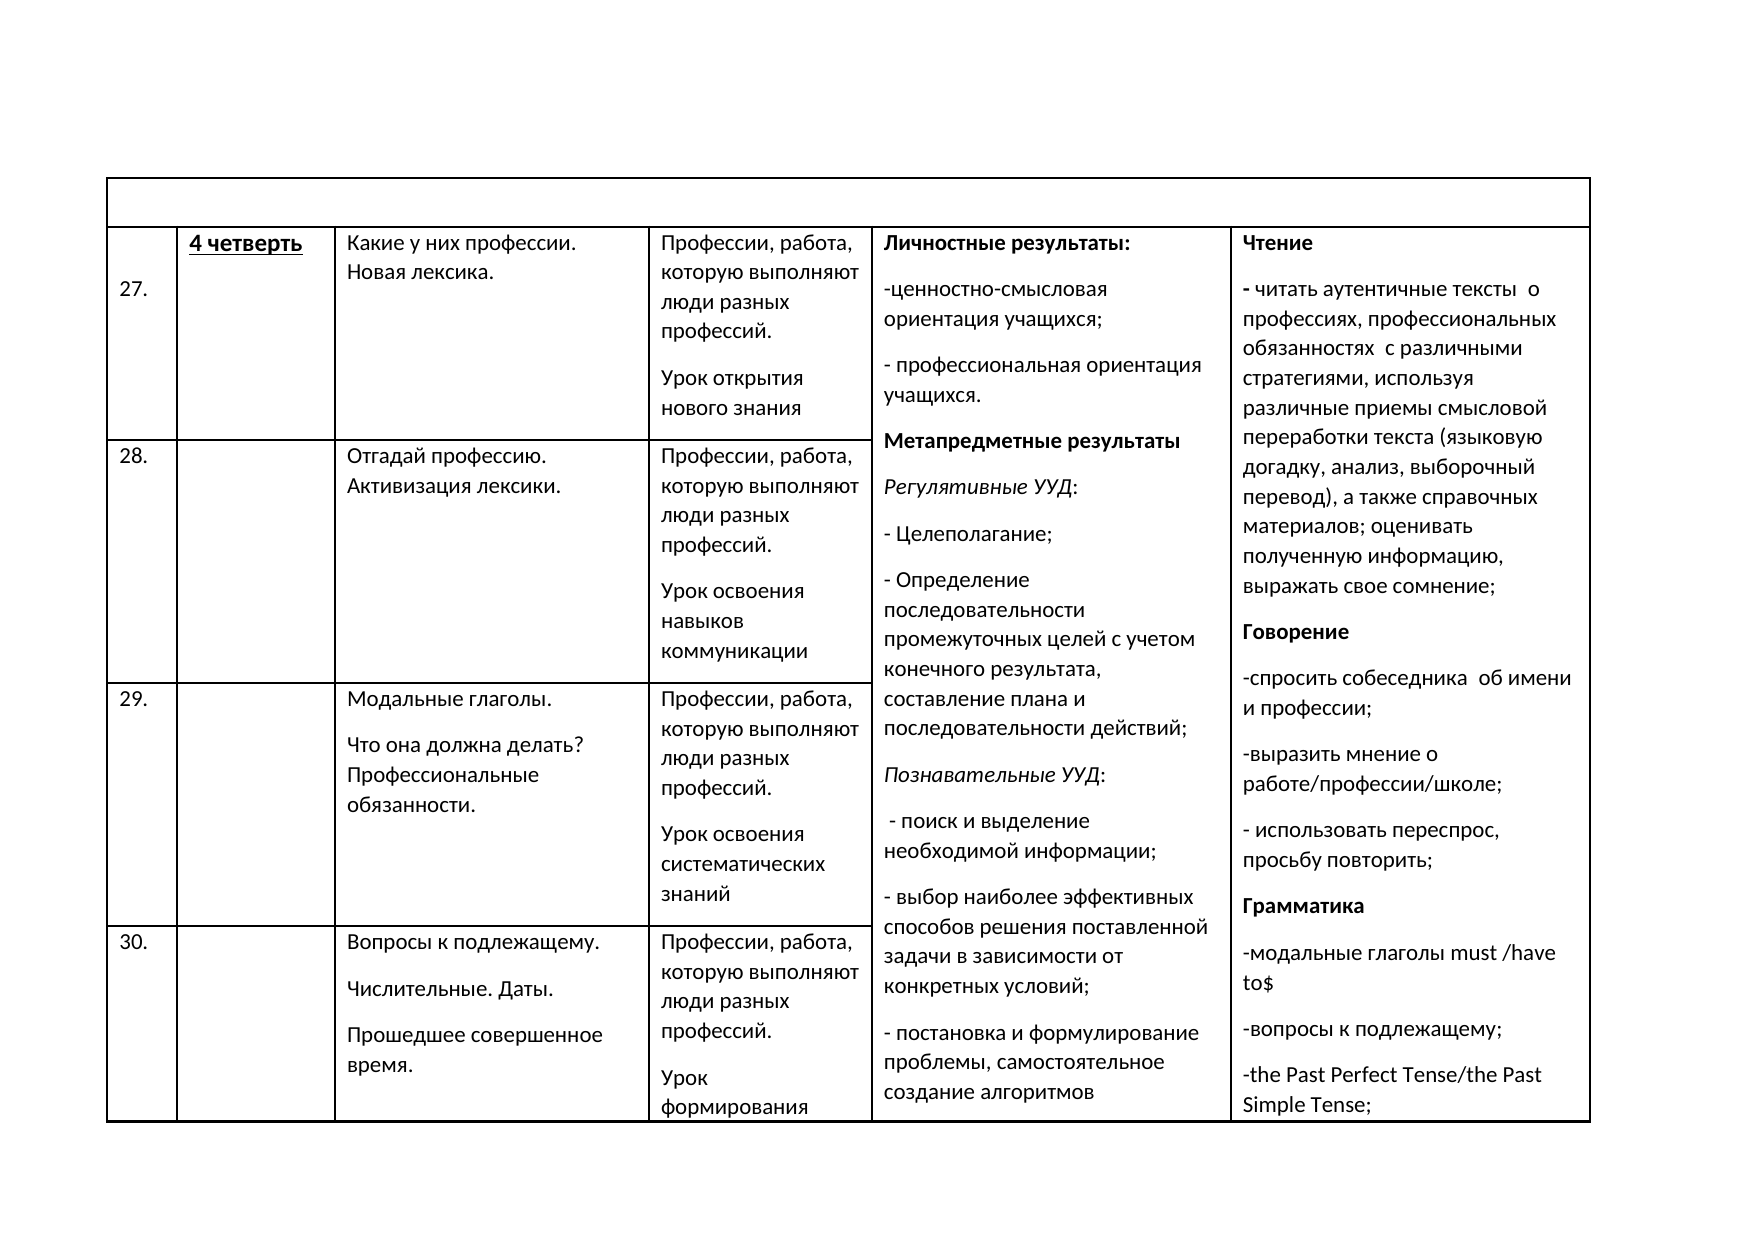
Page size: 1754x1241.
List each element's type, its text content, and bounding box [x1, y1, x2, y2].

table_cell Какие у них профессии. Новая лексика. [336, 228, 648, 439]
table_cell Отгадай профессию. Активизация лексики. [336, 441, 648, 682]
table_cell 30. [108, 927, 176, 1120]
table_cell Профессии, работа, которую выполняют люди разных профессий. Урок освоения навыков коммуникации [650, 441, 871, 682]
table_cell 4 четверть [178, 228, 334, 439]
table_cell Личностные результаты: -ценностно-смысловая ориентация учащихся; - профессиональная ориентация учащихся. Метапредметные результаты Регулятивные УУД: - Целеполагание; - Определение последовательности промежуточных целей с учетом конечного результата, составление плана и последовательности действий; Познавательные УУД: - поиск и выделение необходимой информации; - выбор наиболее эффективных способов решения поставленной задачи в зависимости от конкретных условий; - постановка и формулирование проблемы, самостоятельное создание алгоритмов деятельности. - анализ с целью выделения признаков; -синтез– составление целого из частей; Коммуникативные УУД: -постановка вопросов; -разрешение конфликтов; -управление поведением партнера, контроль, коррекция, оценка его действий; -умение полно и точно выражать свои мысли в соответствие с задачами и условиями коммуникации; -владение монологической и диалогической формами речи. [873, 228, 1230, 1120]
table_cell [108, 179, 1589, 226]
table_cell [336, 927, 648, 1120]
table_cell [650, 927, 871, 1120]
table_cell Профессии, работа, которую выполняют люди разных профессий. Урок освоения систематических знаний [650, 684, 871, 925]
table_cell [178, 684, 334, 925]
table_cell [178, 441, 334, 682]
table_cell 27. [108, 228, 176, 439]
table_cell Модальные глаголы. Что она должна делать? Профессиональные обязанности. [336, 684, 648, 925]
table_cell [178, 927, 334, 1120]
table_cell 28. [108, 441, 176, 682]
table_cell Чтение - читать аутентичные тексты о профессиях, профессиональных обязанностях с различными стратегиями, используя различные приемы смысловой переработки текста (языковую догадку, анализ, выборочный перевод), а также справочных материалов; оценивать полученную информацию, выражать свое сомнение; Говорение -спросить собеседника об имени и профессии; -выразить мнение о работе/профессии/школе; - использовать переспрос, просьбу повторить; Грамматика -модальные глаголы must /have to$ -вопросы к подлежащему; -the Past Perfect Tense/the Past Simple Tense; -даты; -словообразование: суффиксы существительных –er, -or, -ist, -ian. Письмо – выполнять письменные проекты по тематике общения, кратко излагать результаты проектной деятельности; – составлять план, тезисы устного или письменного сообщения; Учебные умения -использовать различные способы запоминания английских слов; -использовать функциональные опоры для составления диалога; -работать с таблицей “Word Building”; -различать видовременные формы; -выполнять задания формата “true/False”; -представить творческий проект [1232, 228, 1589, 1120]
table_cell 29. [108, 684, 176, 925]
table_cell Профессии, работа, которую выполняют люди разных профессий. Урок открытия нового знания [650, 228, 871, 439]
